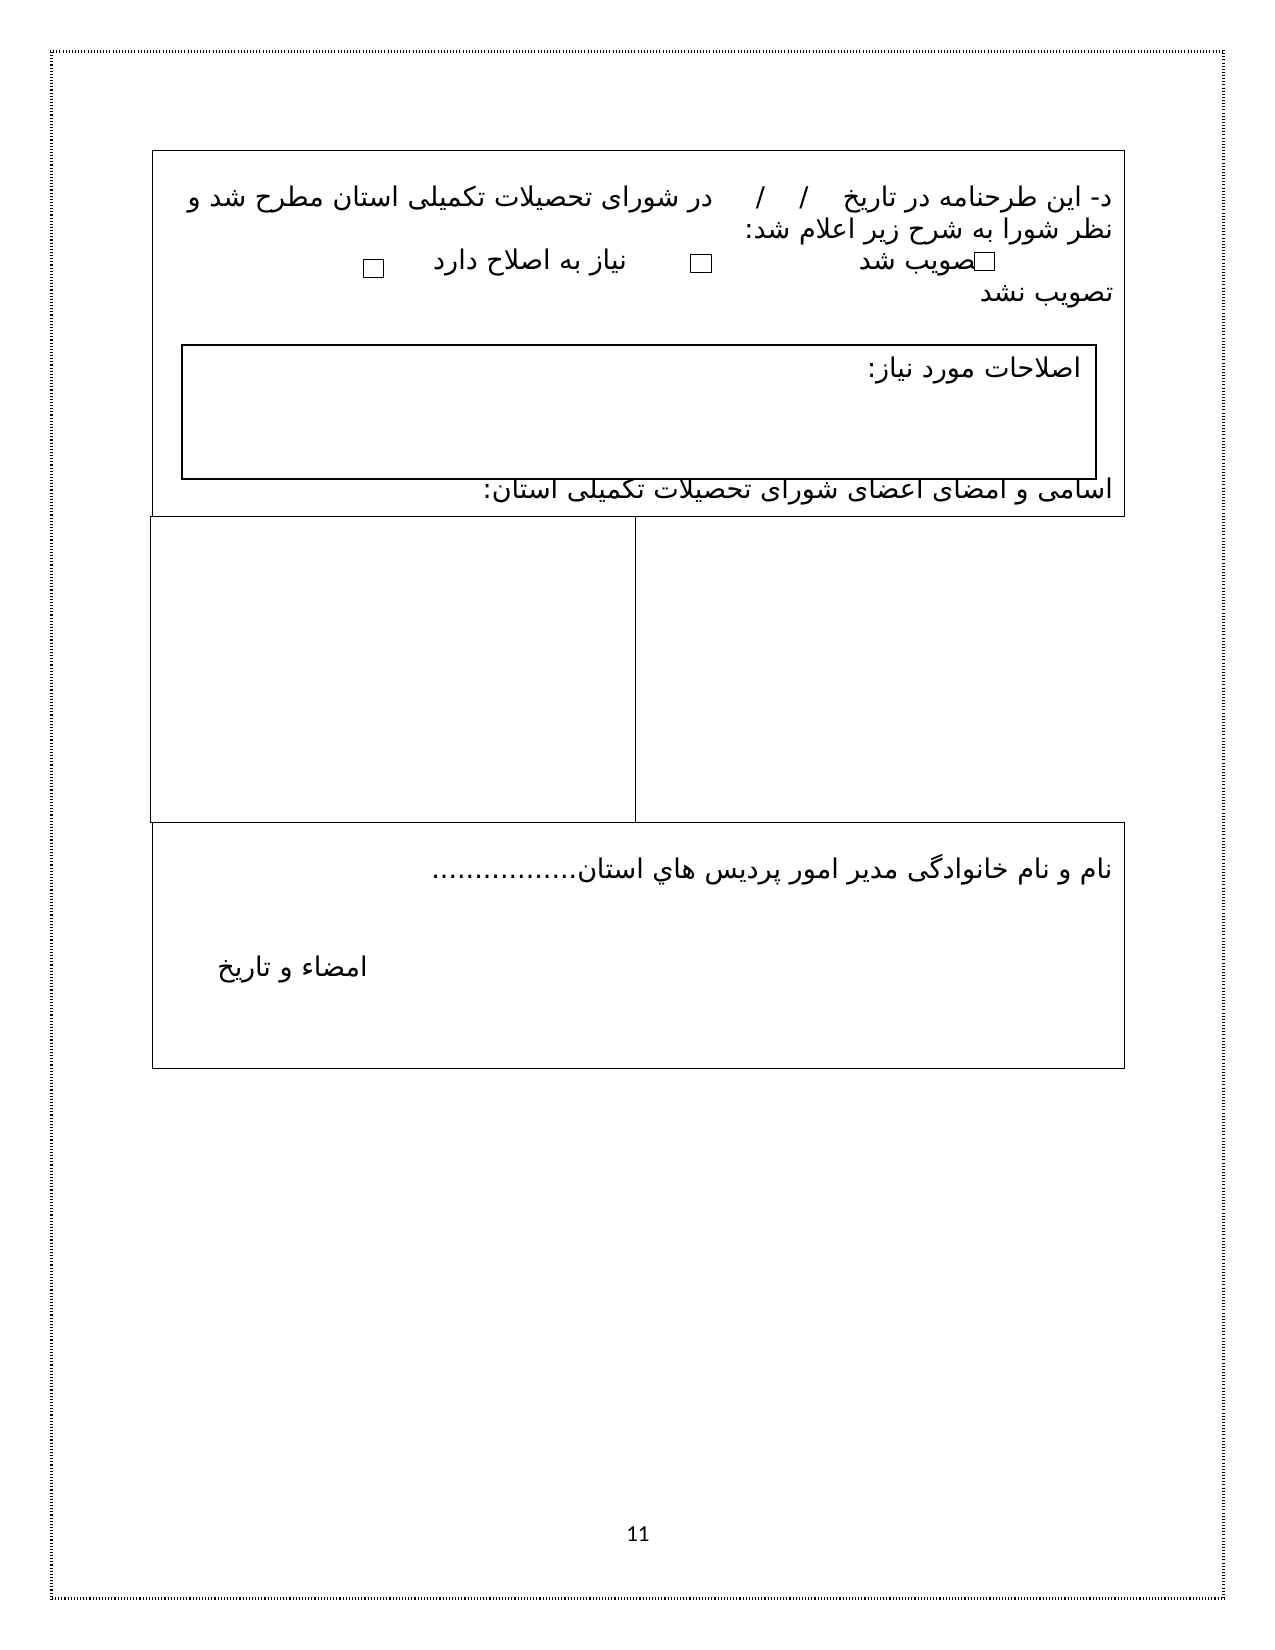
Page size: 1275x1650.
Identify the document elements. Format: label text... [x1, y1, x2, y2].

table_header د- این طرحنامه در تاریخ / / در شورای تحصیلات تکمیلی استان مطرح شد و نظر شورا به شرح زیر اعلام شد: تصویب شد نیاز به اصلاح دارد تصویب نشد اسامی و امضای اعضای شورای تحصیلات تکمیلی استان: [153, 151, 1124, 516]
table_cell نام و نام خانوادگی مدیر امور پرديس هاي استان................. امضاء و تاریخ [153, 823, 1124, 1068]
table_cell [636, 517, 1123, 822]
table_cell [151, 517, 635, 822]
